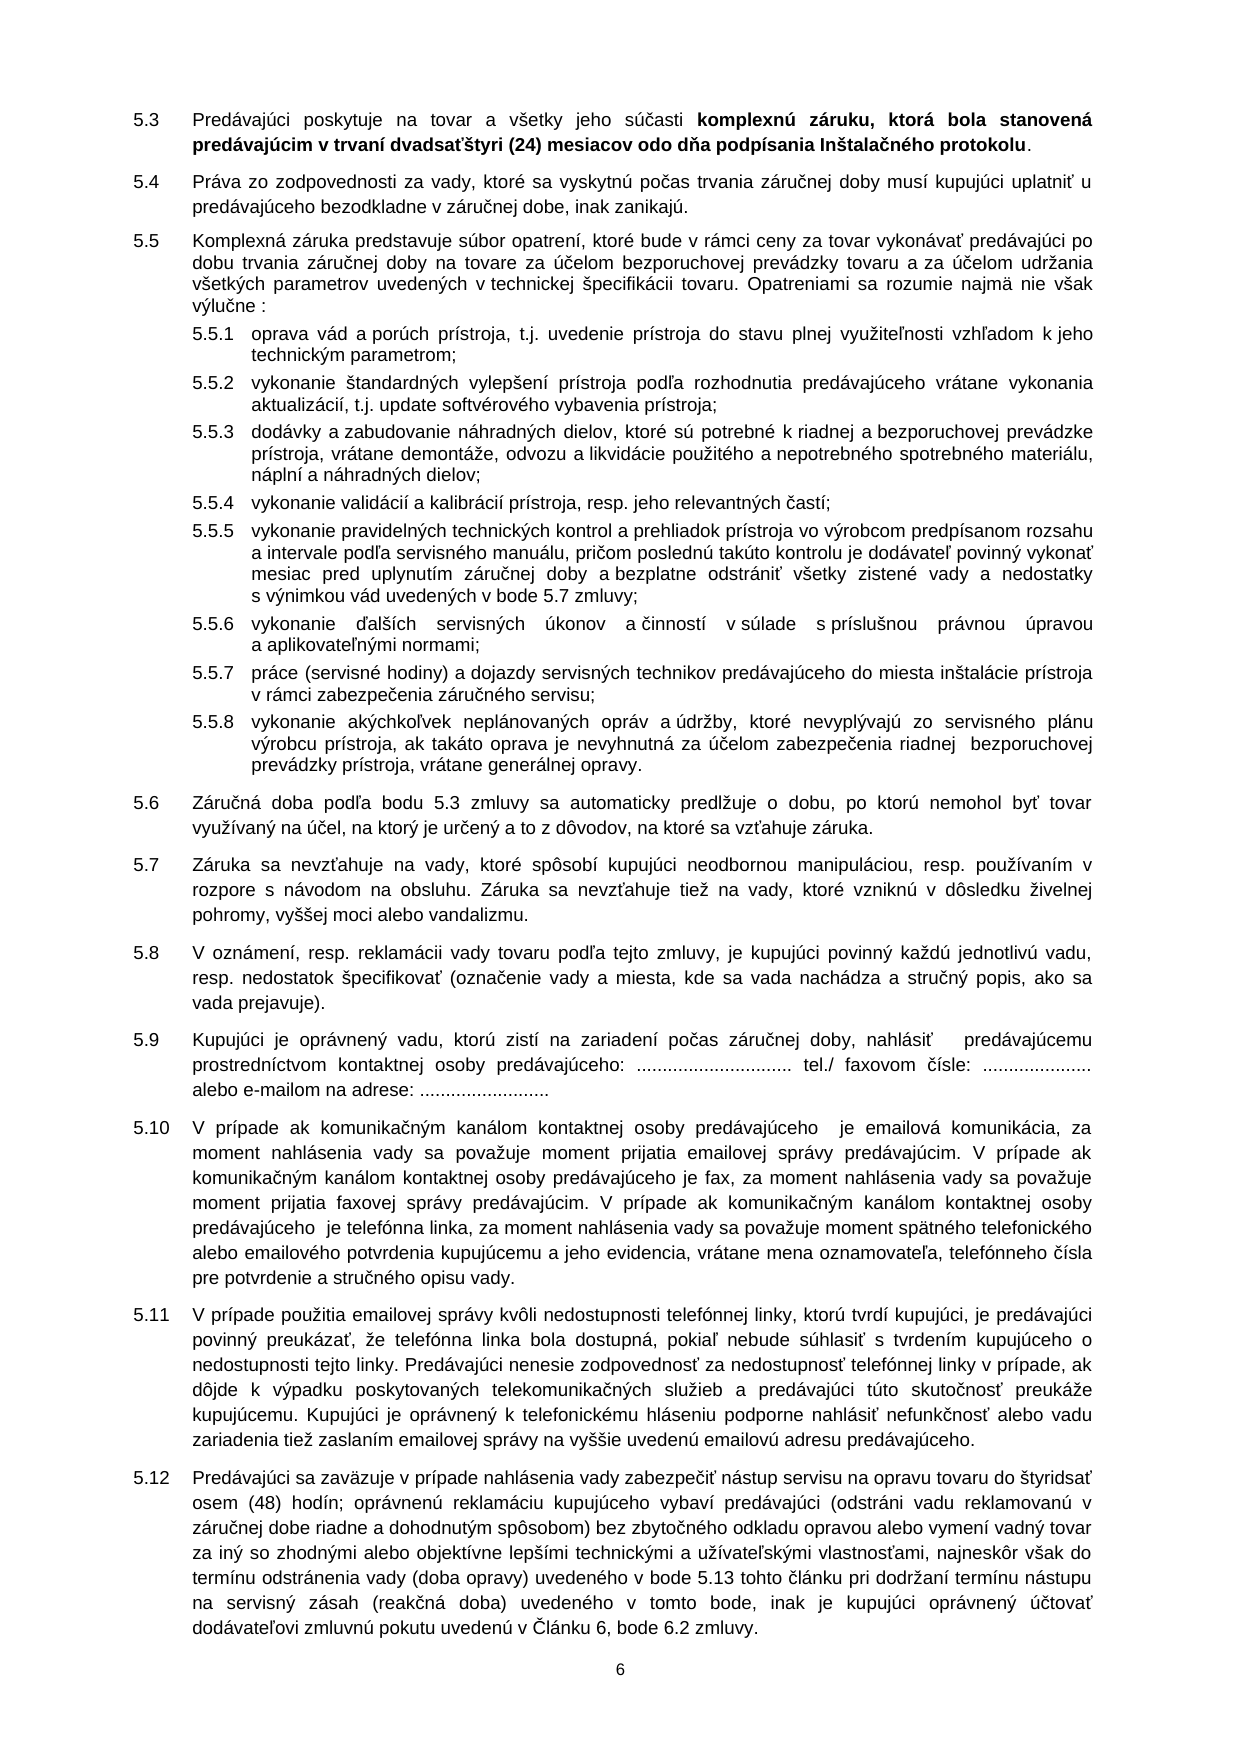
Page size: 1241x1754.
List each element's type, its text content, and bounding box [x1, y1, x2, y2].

list V prípade použitia emailovej správy kvôli nedostupnosti telefónnej linky, ktorú tvrdí kupujúci, je predávajúci povinný preukázať, že telefónna linka bola dostupná, pokiaľ nebude súhlasiť s tvrdením kupujúceho o nedostupnosti tejto linky. Predávajúci nenesie zodpovednosť za nedostupnosť telefónnej linky v prípade, ak dôjde k výpadku poskytovaných telekomunikačných služieb a predávajúci túto skutočnosť preukáže kupujúcemu. Kupujúci je oprávnený k telefonickému hláseniu podporne nahlásiť nefunkčnosť alebo vadu zariadenia tiež zaslaním emailovej správy na vyššie uvedenú emailovú adresu predávajúceho. [133, 1301, 1092, 1451]
list vykonanie akýchkoľvek neplánovaných opráv a údržby, ktoré nevyplývajú zo servisného plánu výrobcu prístroja, ak takáto oprava je nevyhnutná za účelom zabezpečenia riadnej bezporuchovej prevádzky prístroja, vrátane generálnej opravy. [192, 711, 1093, 776]
list Záruka sa nevzťahuje na vady, ktoré spôsobí kupujúci neodbornou manipuláciou, resp. používaním v rozpore s návodom na obsluhu. Záruka sa nevzťahuje tiež na vady, ktoré vzniknú v dôsledku živelnej pohromy, vyššej moci alebo vandalizmu. [133, 851, 1092, 926]
list Záručná doba podľa bodu 5.3 zmluvy sa automaticky predlžuje o dobu, po ktorú nemohol byť tovar využívaný na účel, na ktorý je určený a to z dôvodov, na ktoré sa vzťahuje záruka. [133, 788, 1092, 838]
list vykonanie ďalších servisných úkonov a činností v súlade s príslušnou právnou úpravou a aplikovateľnými normami; [192, 612, 1093, 656]
list Predávajúci sa zaväzuje v prípade nahlásenia vady zabezpečiť nástup servisu na opravu tovaru do štyridsať osem (48) hodín; oprávnenú reklamáciu kupujúceho vybaví predávajúci (odstráni vadu reklamovanú v záručnej dobe riadne a dohodnutým spôsobom) bez zbytočného odkladu opravou alebo vymení vadný tovar za iný so zhodnými alebo objektívne lepšími technickými a užívateľskými vlastnosťami, najneskôr však do termínu odstránenia vady (doba opravy) uvedeného v bode 5.13 tohto článku pri dodržaní termínu nástupu na servisný zásah (reakčná doba) uvedeného v tomto bode, inak je kupujúci oprávnený účtovať dodávateľovi zmluvnú pokutu uvedenú v Článku 6, bode 6.2 zmluvy. [133, 1463, 1092, 1638]
list Práva zo zodpovednosti za vady, ktoré sa vyskytnú počas trvania záručnej doby musí kupujúci uplatniť u predávajúceho bezodkladne v záručnej dobe, inak zanikajú. [133, 167, 1092, 217]
list práce (servisné hodiny) a dojazdy servisných technikov predávajúceho do miesta inštalácie prístroja v rámci zabezpečenia záručného servisu; [192, 662, 1093, 705]
list Kupujúci je oprávnený vadu, ktorú zistí na zariadení počas záručnej doby, nahlásiť predávajúcemu prostredníctvom kontaktnej osoby predávajúceho: .............................. tel./ faxovom čísle: ..................... alebo e-mailom na adrese: ......................... [133, 1026, 1092, 1101]
list Predávajúci poskytuje na tovar a všetky jeho súčasti komplexnú záruku, ktorá bola stanovená predávajúcim v trvaní dvadsaťštyri (24) mesiacov odo dňa podpísania Inštalačného protokolu. [133, 105, 1092, 155]
list vykonanie štandardných vylepšení prístroja podľa rozhodnutia predávajúceho vrátane vykonania aktualizácií, t.j. update softvérového vybavenia prístroja; [192, 372, 1093, 415]
list vykonanie pravidelných technických kontrol a prehliadok prístroja vo výrobcom predpísanom rozsahu a intervale podľa servisného manuálu, pričom poslednú takúto kontrolu je dodávateľ povinný vykonať mesiac pred uplynutím záručnej doby a bezplatne odstrániť všetky zistené vady a nedostatky s výnimkou vád uvedených v bode 5.7 zmluvy; [192, 520, 1093, 606]
list oprava vád a porúch prístroja, t.j. uvedenie prístroja do stavu plnej využiteľnosti vzhľadom k jeho technickým parametrom; [192, 322, 1093, 366]
list dodávky a zabudovanie náhradných dielov, ktoré sú potrebné k riadnej a bezporuchovej prevádzke prístroja, vrátane demontáže, odvozu a likvidácie použitého a nepotrebného spotrebného materiálu, náplní a náhradných dielov; [192, 421, 1093, 486]
list V prípade ak komunikačným kanálom kontaktnej osoby predávajúceho je emailová komunikácia, za moment nahlásenia vady sa považuje moment prijatia emailovej správy predávajúcim. V prípade ak komunikačným kanálom kontaktnej osoby predávajúceho je fax, za moment nahlásenia vady sa považuje moment prijatia faxovej správy predávajúcim. V prípade ak komunikačným kanálom kontaktnej osoby predávajúceho je telefónna linka, za moment nahlásenia vady sa považuje moment spätného telefonického alebo emailového potvrdenia kupujúcemu a jeho evidencia, vrátane mena oznamovateľa, telefónneho čísla pre potvrdenie a stručného opisu vady. [133, 1113, 1092, 1288]
list Komplexná záruka predstavuje súbor opatrení, ktoré bude v rámci ceny za tovar vykonávať predávajúci po dobu trvania záručnej doby na tovare za účelom bezporuchovej prevádzky tovaru a za účelom udržania všetkých parametrov uvedených v technickej špecifikácii tovaru. Opatreniami sa rozumie najmä nie však výlučne : [133, 230, 1093, 316]
list vykonanie validácií a kalibrácií prístroja, resp. jeho relevantných častí; [192, 492, 1093, 514]
list V oznámení, resp. reklamácii vady tovaru podľa tejto zmluvy, je kupujúci povinný každú jednotlivú vadu, resp. nedostatok špecifikovať (označenie vady a miesta, kde sa vada nachádza a stručný popis, ako sa vada prejavuje). [133, 938, 1092, 1013]
